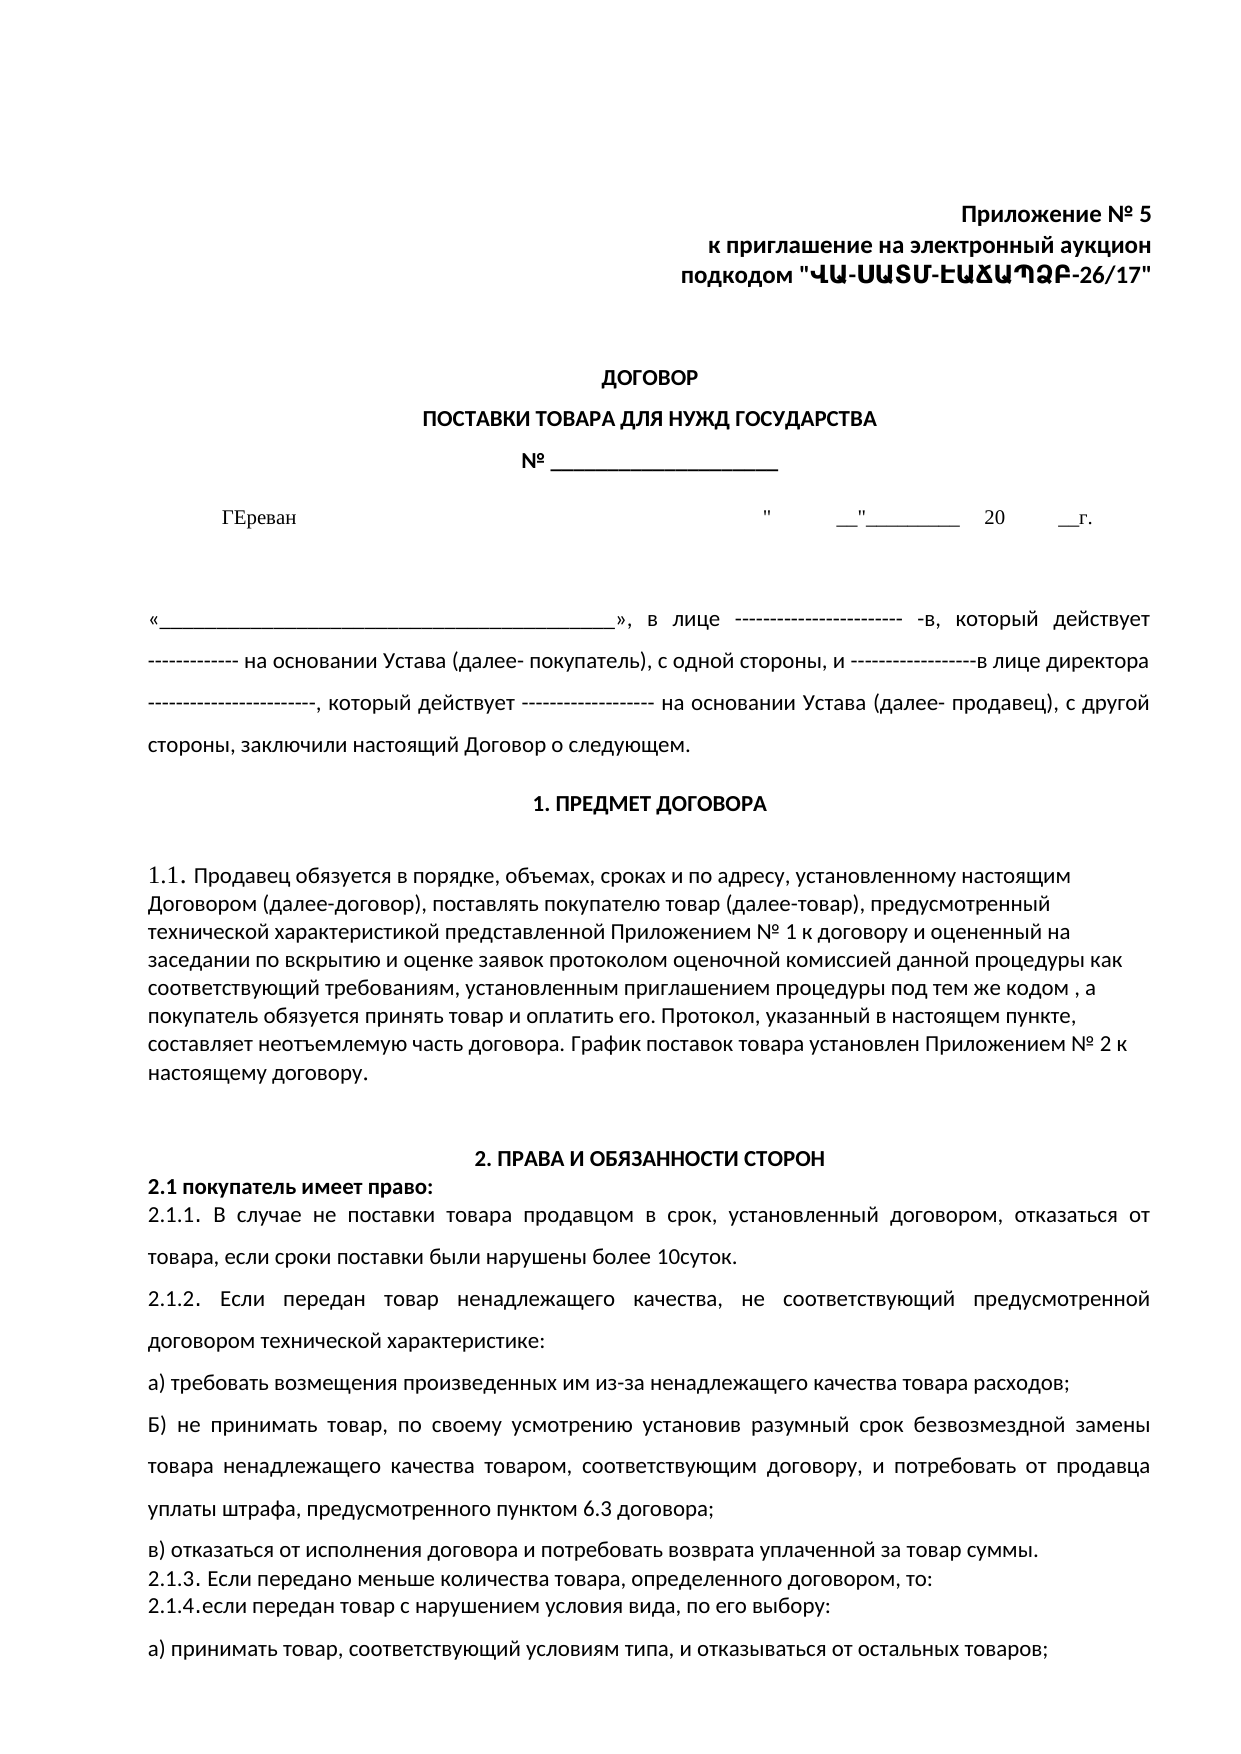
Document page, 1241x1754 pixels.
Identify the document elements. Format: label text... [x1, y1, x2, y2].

text в) отказаться от исполнения договора и потребовать возврата уплаченной за товар суммы. [148, 1536, 1152, 1564]
text подкодом "ՎԱ-ՍԱՏՄ-ԷԱՃԱՊՁԲ-26/17" [177, 259, 1152, 290]
table_header ГЕреван [136, 505, 620, 546]
list Б) не принимать товар, по своему усмотрению установив разумный срок безвозмездной замены товара ненадлежащего качества товаром, соответствующим договору, и потребовать от продавца уплаты штрафа, предусмотренного пунктом 6.3 договора; [148, 1410, 1152, 1522]
text 2.1 покупатель имеет право: [148, 1172, 1152, 1200]
text к приглашение на электронный аукцион [177, 229, 1152, 259]
list а) принимать товар, соответствующий условиям типа, и отказываться от остальных товаров; [148, 1634, 1152, 1662]
text № ____________________ [148, 447, 1152, 474]
text 1. ПРЕДМЕТ ДОГОВОРА [148, 789, 1152, 817]
text Приложение № 5 [148, 198, 1152, 229]
list 2. ПРАВА И ОБЯЗАННОСТИ СТОРОН [148, 1144, 1152, 1172]
table_header " __"_________ 20 __г. [620, 505, 1104, 546]
list 2.1.1․ В случае не поставки товара продавцом в срок, установленный договором, отказаться от товара, если сроки поставки были нарушены более 10суток. [148, 1200, 1152, 1270]
list 2.1.2․ Если передан товар ненадлежащего качества, не соответствующий предусмотренной договором технической характеристике: [148, 1284, 1152, 1354]
text ПОСТАВКИ ТОВАРА ДЛЯ НУЖД ГОСУДАРСТВА [148, 404, 1152, 433]
text 1.1․ Продавец обязуется в порядке, объемах, сроках и по адресу, установленному настоящим Договором (далее-договор), поставлять покупателю товар (далее-товар), предусмотренный технической характеристикой представленной Приложением № 1 к договору и оцененный на заседании по вскрытию и оценке заявок протоколом оценочной комиссией данной процедуры как соответствующий требованиям, установленным приглашением процедуры под тем же кодом , а покупатель обязуется принять товар и оплатить его. Протокол, указанный в настоящем пункте, составляет неотъемлемую часть договора. График поставок товара установлен Приложением № 2 к настоящему договору. [148, 860, 1152, 1087]
list а) требовать возмещения произведенных им из-за ненадлежащего качества товара расходов; [148, 1368, 1152, 1396]
list 2.1.4․если передан товар с нарушением условия вида, по его выбору: [148, 1592, 1152, 1620]
text 2.1.3․ Если передано меньше количества товара, определенного договором, то: [148, 1564, 1152, 1592]
text ДОГОВОР [148, 363, 1152, 391]
text «________________________________________», в лице ------------------------ -в, который действует ------------- на основании Устава (далее- покупатель), с одной стороны, и ------------------в лице директора ------------------------, который действует ------------------- на основании Устава (далее- продавец), с другой стороны, заключили настоящий Договор о следующем. [148, 604, 1152, 758]
